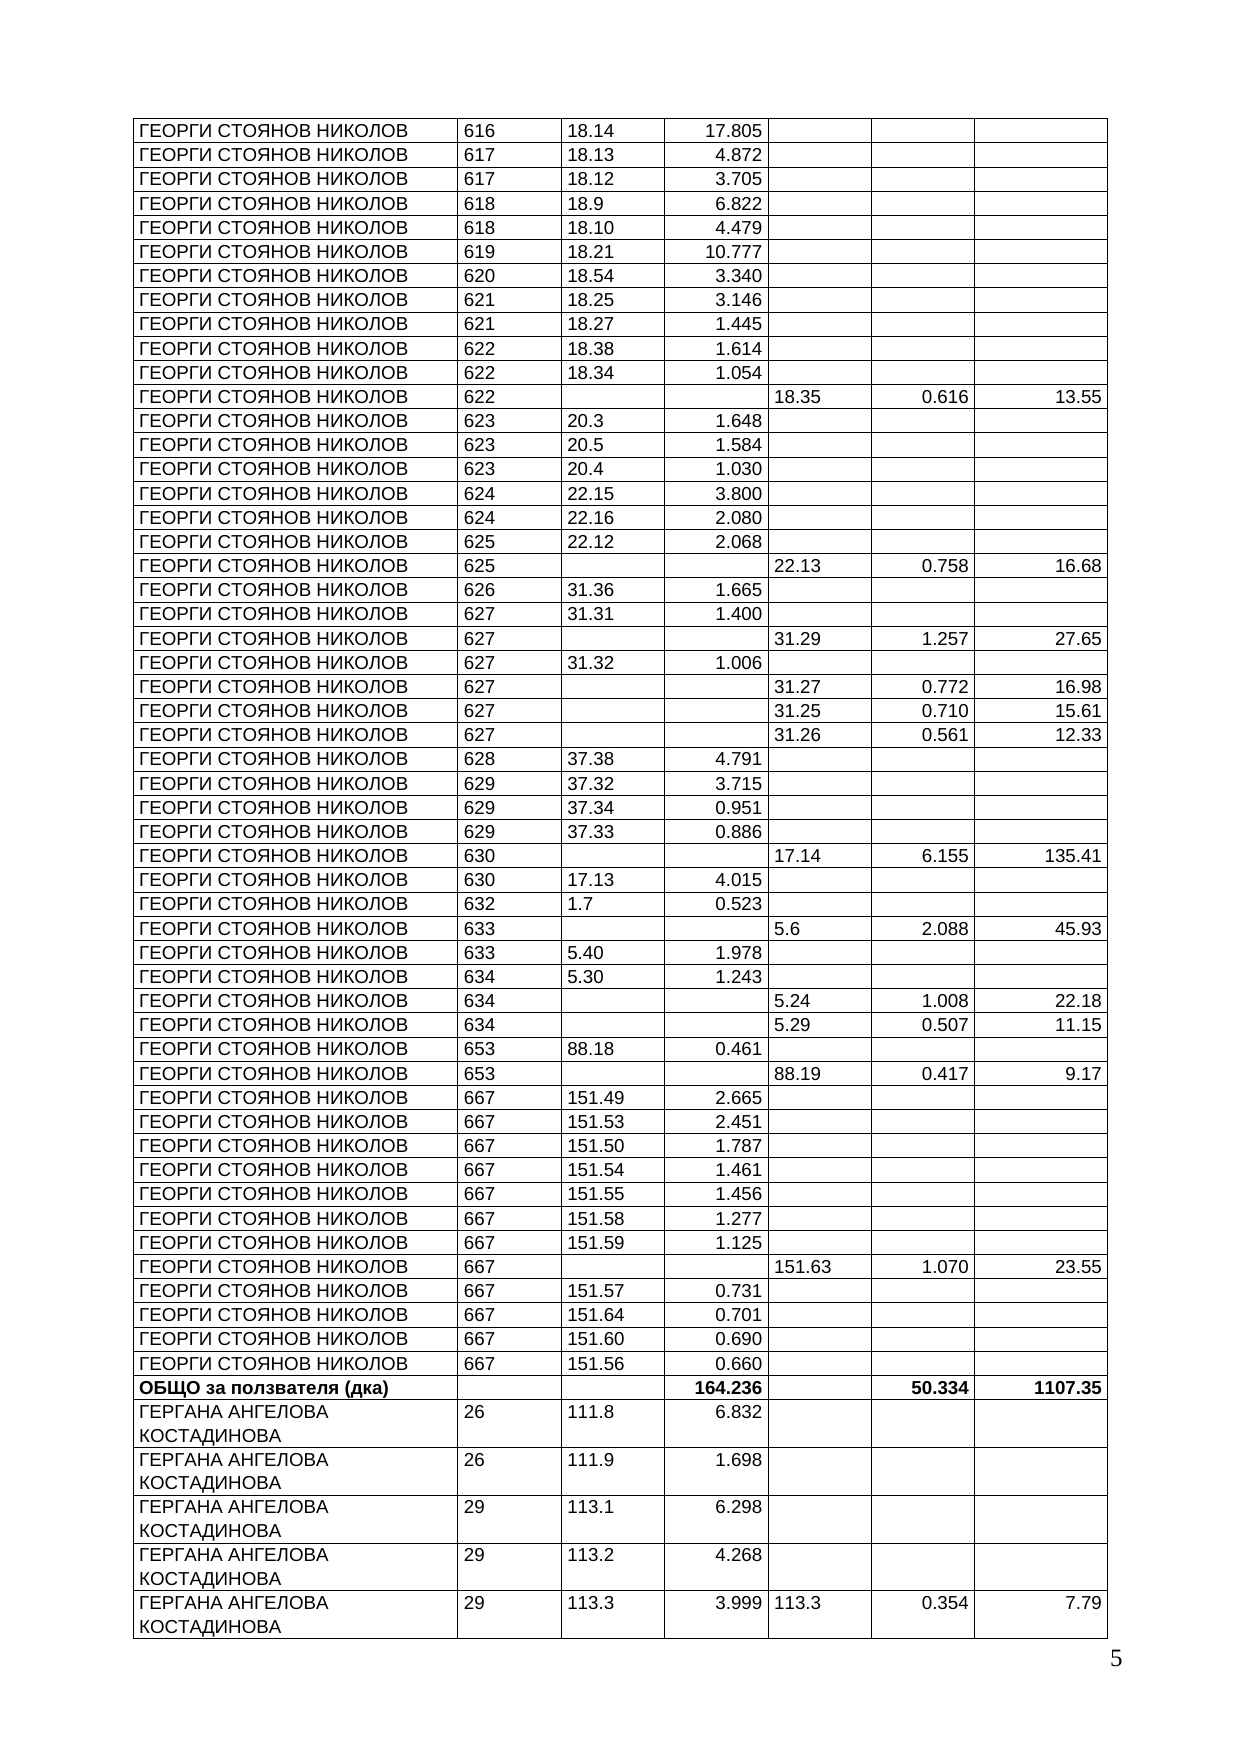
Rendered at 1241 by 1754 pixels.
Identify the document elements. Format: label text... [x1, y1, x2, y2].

table_cell [975, 820, 1107, 843]
table_cell 18.35 [769, 385, 871, 408]
table_cell [975, 651, 1107, 674]
table_cell 621 [458, 313, 561, 336]
table_cell [665, 699, 768, 722]
table_cell 633 [458, 917, 561, 940]
table_cell 37.34 [562, 796, 664, 819]
table_cell ГЕОРГИ СТОЯНОВ НИКОЛОВ [134, 893, 457, 916]
table_cell 16.68 [975, 554, 1107, 577]
table_cell ГЕОРГИ СТОЯНОВ НИКОЛОВ [134, 844, 457, 867]
table_cell 5.24 [769, 989, 871, 1012]
table_cell [665, 1062, 768, 1085]
table_cell ГЕОРГИ СТОЯНОВ НИКОЛОВ [134, 1255, 457, 1278]
table_cell [872, 1231, 974, 1254]
table_cell 624 [458, 506, 561, 529]
table_cell [769, 240, 871, 263]
table_cell 630 [458, 844, 561, 867]
table_cell [975, 433, 1107, 456]
table_cell 667 [458, 1352, 561, 1375]
table_cell [872, 965, 974, 988]
table_cell ГЕОРГИ СТОЯНОВ НИКОЛОВ [134, 482, 457, 505]
table_cell 11.15 [975, 1013, 1107, 1036]
table_cell [872, 433, 974, 456]
table_cell 113.2 [562, 1544, 664, 1590]
table_cell ГЕОРГИ СТОЯНОВ НИКОЛОВ [134, 1110, 457, 1133]
table_cell [975, 288, 1107, 311]
table_cell [562, 1376, 664, 1399]
table_cell [872, 578, 974, 601]
table_cell [975, 1134, 1107, 1157]
table_cell [872, 941, 974, 964]
table_cell 0.710 [872, 699, 974, 722]
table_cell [134, 119, 457, 142]
table_cell 13.55 [975, 385, 1107, 408]
table_cell 151.59 [562, 1231, 664, 1254]
table_cell 45.93 [975, 917, 1107, 940]
table_cell 625 [458, 530, 561, 553]
table_cell [872, 313, 974, 336]
table_cell ГЕОРГИ СТОЯНОВ НИКОЛОВ [134, 578, 457, 601]
table_cell [769, 143, 871, 166]
table_cell ГЕОРГИ СТОЯНОВ НИКОЛОВ [134, 917, 457, 940]
table_cell 634 [458, 989, 561, 1012]
table_cell [975, 1303, 1107, 1326]
table_cell [975, 530, 1107, 553]
table_cell 18.13 [562, 143, 664, 166]
table_cell [872, 1448, 974, 1494]
table_cell [872, 361, 974, 384]
table_cell ГЕОРГИ СТОЯНОВ НИКОЛОВ [134, 1279, 457, 1302]
table_cell [975, 168, 1107, 191]
table_cell [769, 1496, 871, 1542]
table_cell 113.3 [769, 1591, 871, 1638]
table_cell [872, 1110, 974, 1133]
table_cell 1.030 [665, 458, 768, 481]
table_cell 617 [458, 143, 561, 166]
table_cell ГЕОРГИ СТОЯНОВ НИКОЛОВ [134, 506, 457, 529]
table_cell [665, 554, 768, 577]
table_cell 26 [458, 1448, 561, 1494]
table_cell ГЕОРГИ СТОЯНОВ НИКОЛОВ [134, 941, 457, 964]
table_cell 5.40 [562, 941, 664, 964]
table_cell 37.32 [562, 772, 664, 795]
table_cell 0.417 [872, 1062, 974, 1085]
table_cell 5.6 [769, 917, 871, 940]
table_cell [975, 1183, 1107, 1206]
table_cell 667 [458, 1207, 561, 1230]
table_cell [769, 1328, 871, 1351]
table_cell 629 [458, 820, 561, 843]
table_cell [975, 192, 1107, 215]
table_cell [458, 1376, 561, 1399]
table_cell [872, 868, 974, 891]
table_cell 625 [458, 554, 561, 577]
table_cell [769, 1352, 871, 1375]
table_cell 17.13 [562, 868, 664, 891]
table_cell 616 [458, 119, 561, 142]
table_cell 29 [458, 1544, 561, 1590]
table_cell 3.800 [665, 482, 768, 505]
table_cell [872, 1328, 974, 1351]
table_cell 4.479 [665, 216, 768, 239]
table_cell 31.27 [769, 675, 871, 698]
table_cell [872, 409, 974, 432]
table_cell 629 [458, 796, 561, 819]
table_cell 621 [458, 288, 561, 311]
table_cell [562, 675, 664, 698]
table_cell 151.55 [562, 1183, 664, 1206]
table_cell 626 [458, 578, 561, 601]
table_cell [769, 1207, 871, 1230]
table_cell 618 [458, 216, 561, 239]
table_cell [872, 1279, 974, 1302]
table_cell 22.13 [769, 554, 871, 577]
table_cell ГЕОРГИ СТОЯНОВ НИКОЛОВ [134, 216, 457, 239]
table_cell [872, 1158, 974, 1181]
table_cell 26 [458, 1400, 561, 1447]
table_cell [975, 143, 1107, 166]
table_cell 18.12 [562, 168, 664, 191]
table_cell 0.772 [872, 675, 974, 698]
table_cell 18.14 [562, 119, 664, 142]
table_cell 10.777 [665, 240, 768, 263]
table_cell 3.146 [665, 288, 768, 311]
table_cell ГЕОРГИ СТОЯНОВ НИКОЛОВ [134, 748, 457, 771]
table_cell [872, 143, 974, 166]
table_cell [872, 651, 974, 674]
table_cell [769, 433, 871, 456]
table_cell 0.690 [665, 1328, 768, 1351]
table_cell 164.236 [665, 1376, 768, 1399]
table_cell 15.61 [975, 699, 1107, 722]
table_cell 627 [458, 651, 561, 674]
table_cell 628 [458, 748, 561, 771]
table_cell ГЕОРГИ СТОЯНОВ НИКОЛОВ [134, 433, 457, 456]
table_cell 22.12 [562, 530, 664, 553]
table_cell [872, 1038, 974, 1061]
table_cell [665, 675, 768, 698]
table_cell 31.32 [562, 651, 664, 674]
table_cell [562, 989, 664, 1012]
table_cell 151.63 [769, 1255, 871, 1278]
table_cell 627 [458, 699, 561, 722]
table_cell 22.16 [562, 506, 664, 529]
table_cell [872, 288, 974, 311]
table_cell 23.55 [975, 1255, 1107, 1278]
table_cell [975, 1448, 1107, 1494]
table_cell ГЕРГАНА АНГЕЛОВА КОСТАДИНОВА [134, 1400, 457, 1447]
table_cell [872, 893, 974, 916]
table_cell 151.56 [562, 1352, 664, 1375]
table_cell 627 [458, 603, 561, 626]
table_cell 5.30 [562, 965, 664, 988]
table_cell [975, 458, 1107, 481]
table_cell 667 [458, 1328, 561, 1351]
table_cell [872, 820, 974, 843]
table_cell [769, 796, 871, 819]
table_cell ГЕОРГИ СТОЯНОВ НИКОЛОВ [134, 554, 457, 577]
table_cell [872, 1183, 974, 1206]
table_cell [769, 168, 871, 191]
table_cell [975, 772, 1107, 795]
table_cell [769, 1376, 871, 1399]
table_cell ГЕОРГИ СТОЯНОВ НИКОЛОВ [134, 1086, 457, 1109]
table_cell 151.64 [562, 1303, 664, 1326]
table_cell 667 [458, 1183, 561, 1206]
table_cell ГЕОРГИ СТОЯНОВ НИКОЛОВ [134, 143, 457, 166]
table_cell 618 [458, 192, 561, 215]
table_cell [562, 699, 664, 722]
table_cell ГЕОРГИ СТОЯНОВ НИКОЛОВ [134, 651, 457, 674]
table_cell [769, 965, 871, 988]
table_cell ГЕОРГИ СТОЯНОВ НИКОЛОВ [134, 1158, 457, 1181]
table_cell [769, 1400, 871, 1447]
table_cell ГЕОРГИ СТОЯНОВ НИКОЛОВ [134, 699, 457, 722]
table_cell 4.015 [665, 868, 768, 891]
table_cell 623 [458, 433, 561, 456]
table_cell [872, 192, 974, 215]
table_cell 27.65 [975, 627, 1107, 650]
table_cell [872, 264, 974, 287]
table_cell 12.33 [975, 723, 1107, 746]
table_cell 113.1 [562, 1496, 664, 1542]
table_cell [872, 506, 974, 529]
table_cell 9.17 [975, 1062, 1107, 1085]
table_cell 18.25 [562, 288, 664, 311]
table_cell 627 [458, 627, 561, 650]
table_cell ГЕРГАНА АНГЕЛОВА КОСТАДИНОВА [134, 1448, 457, 1494]
table_cell [562, 385, 664, 408]
table_cell [562, 917, 664, 940]
table_cell [769, 941, 871, 964]
table_cell 623 [458, 458, 561, 481]
table_cell 31.26 [769, 723, 871, 746]
table_cell 1.584 [665, 433, 768, 456]
table_cell ГЕОРГИ СТОЯНОВ НИКОЛОВ [134, 1303, 457, 1326]
table_cell [872, 530, 974, 553]
table_cell [562, 1013, 664, 1036]
table_cell [975, 1207, 1107, 1230]
table_cell 18.54 [562, 264, 664, 287]
table_cell [665, 844, 768, 867]
table_cell 1.698 [665, 1448, 768, 1494]
table_cell ГЕОРГИ СТОЯНОВ НИКОЛОВ [134, 288, 457, 311]
table_cell ГЕОРГИ СТОЯНОВ НИКОЛОВ [134, 965, 457, 988]
table_cell [769, 868, 871, 891]
table_cell 17.14 [769, 844, 871, 867]
table_cell [769, 1134, 871, 1157]
table_cell 0.701 [665, 1303, 768, 1326]
table_cell ГЕОРГИ СТОЯНОВ НИКОЛОВ [134, 458, 457, 481]
table_cell 667 [458, 1279, 561, 1302]
table_cell [769, 506, 871, 529]
table_cell [975, 1231, 1107, 1254]
table_cell [872, 216, 974, 239]
table_cell 31.29 [769, 627, 871, 650]
table_cell 634 [458, 1013, 561, 1036]
table_cell [769, 409, 871, 432]
table_cell [769, 1183, 871, 1206]
table_cell 622 [458, 361, 561, 384]
table_cell [769, 603, 871, 626]
table_cell [769, 530, 871, 553]
table_cell 0.758 [872, 554, 974, 577]
table_cell [975, 1279, 1107, 1302]
table_cell [872, 240, 974, 263]
table_cell ГЕОРГИ СТОЯНОВ НИКОЛОВ [134, 772, 457, 795]
table_cell ГЕОРГИ СТОЯНОВ НИКОЛОВ [134, 675, 457, 698]
table_cell 627 [458, 675, 561, 698]
table_cell 151.50 [562, 1134, 664, 1157]
table_cell [975, 941, 1107, 964]
table_cell 0.354 [872, 1591, 974, 1638]
table_cell 0.886 [665, 820, 768, 843]
table_cell [665, 989, 768, 1012]
table_cell [975, 868, 1107, 891]
table_cell 1.125 [665, 1231, 768, 1254]
table_cell 31.25 [769, 699, 871, 722]
table_cell ГЕОРГИ СТОЯНОВ НИКОЛОВ [134, 1134, 457, 1157]
table_cell 633 [458, 941, 561, 964]
table_cell ОБЩО за ползвателя (дка) [134, 1376, 457, 1399]
table_cell ГЕОРГИ СТОЯНОВ НИКОЛОВ [134, 409, 457, 432]
table_cell [562, 627, 664, 650]
table_cell 1.006 [665, 651, 768, 674]
table_cell 2.080 [665, 506, 768, 529]
table_cell 622 [458, 385, 561, 408]
table_cell ГЕОРГИ СТОЯНОВ НИКОЛОВ [134, 1062, 457, 1085]
table_cell 653 [458, 1062, 561, 1085]
table_cell [872, 119, 974, 142]
table_cell 37.33 [562, 820, 664, 843]
table_cell [975, 264, 1107, 287]
table_cell [769, 216, 871, 239]
table_cell 2.451 [665, 1110, 768, 1133]
table_cell [975, 1086, 1107, 1109]
table_cell [769, 1158, 871, 1181]
table_cell [769, 264, 871, 287]
table_cell 18.38 [562, 337, 664, 360]
table_cell ГЕОРГИ СТОЯНОВ НИКОЛОВ [134, 1328, 457, 1351]
table_cell ГЕОРГИ СТОЯНОВ НИКОЛОВ [134, 1038, 457, 1061]
table_cell 1.054 [665, 361, 768, 384]
table_cell 1.008 [872, 989, 974, 1012]
table_cell 1.070 [872, 1255, 974, 1278]
table_cell 31.31 [562, 603, 664, 626]
table_cell 1.787 [665, 1134, 768, 1157]
table_cell 1.461 [665, 1158, 768, 1181]
table_cell [769, 192, 871, 215]
table_cell 37.38 [562, 748, 664, 771]
table_cell [769, 1110, 871, 1133]
table_cell 667 [458, 1231, 561, 1254]
table_cell 18.34 [562, 361, 664, 384]
table_cell ГЕОРГИ СТОЯНОВ НИКОЛОВ [134, 1231, 457, 1254]
table_cell [872, 772, 974, 795]
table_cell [134, 1591, 457, 1638]
table_cell [975, 1400, 1107, 1447]
table_cell 4.268 [665, 1544, 768, 1590]
table_cell 653 [458, 1038, 561, 1061]
table_cell ГЕОРГИ СТОЯНОВ НИКОЛОВ [134, 337, 457, 360]
table_cell [562, 723, 664, 746]
table_cell [975, 1352, 1107, 1375]
table_cell [975, 1110, 1107, 1133]
table_cell 16.98 [975, 675, 1107, 698]
table_cell 627 [458, 723, 561, 746]
table_cell 630 [458, 868, 561, 891]
table_cell [769, 820, 871, 843]
table_cell 88.19 [769, 1062, 871, 1085]
table_cell 88.18 [562, 1038, 664, 1061]
table_cell ГЕОРГИ СТОЯНОВ НИКОЛОВ [134, 1207, 457, 1230]
table_cell [975, 216, 1107, 239]
table_cell 0.523 [665, 893, 768, 916]
table_cell 18.9 [562, 192, 664, 215]
table_cell [975, 748, 1107, 771]
table_cell 2.068 [665, 530, 768, 553]
table_cell 623 [458, 409, 561, 432]
table_cell [665, 1255, 768, 1278]
table_cell ГЕОРГИ СТОЯНОВ НИКОЛОВ [134, 723, 457, 746]
table_cell [769, 578, 871, 601]
table_cell ГЕОРГИ СТОЯНОВ НИКОЛОВ [134, 820, 457, 843]
table_cell [975, 119, 1107, 142]
table_cell [975, 893, 1107, 916]
table_cell [872, 1303, 974, 1326]
table_cell [769, 1038, 871, 1061]
table_cell [872, 1086, 974, 1109]
table_cell [872, 748, 974, 771]
table_cell 151.58 [562, 1207, 664, 1230]
table_cell [975, 361, 1107, 384]
table_cell ГЕОРГИ СТОЯНОВ НИКОЛОВ [134, 868, 457, 891]
table_cell 1.456 [665, 1183, 768, 1206]
table_cell [769, 458, 871, 481]
table_cell 1.445 [665, 313, 768, 336]
table_cell ГЕОРГИ СТОЯНОВ НИКОЛОВ [134, 530, 457, 553]
table_cell 624 [458, 482, 561, 505]
table_cell 0.561 [872, 723, 974, 746]
table_cell 18.21 [562, 240, 664, 263]
table_cell 3.999 [665, 1591, 768, 1638]
table_cell 4.872 [665, 143, 768, 166]
table_cell 667 [458, 1110, 561, 1133]
table_cell 0.660 [665, 1352, 768, 1375]
table_cell [769, 893, 871, 916]
table_cell [975, 1038, 1107, 1061]
table_cell 50.334 [872, 1376, 974, 1399]
table_cell [769, 748, 871, 771]
table_cell [665, 385, 768, 408]
table_cell 20.5 [562, 433, 664, 456]
table_cell [872, 1134, 974, 1157]
table_cell 3.705 [665, 168, 768, 191]
table_cell 667 [458, 1255, 561, 1278]
table_cell ГЕОРГИ СТОЯНОВ НИКОЛОВ [134, 361, 457, 384]
table_cell 1.277 [665, 1207, 768, 1230]
table_cell [769, 482, 871, 505]
table_cell 113.3 [562, 1591, 664, 1638]
table_cell ГЕОРГИ СТОЯНОВ НИКОЛОВ [134, 989, 457, 1012]
table_cell 3.715 [665, 772, 768, 795]
table_cell [769, 337, 871, 360]
table_cell [562, 1062, 664, 1085]
table_cell 0.951 [665, 796, 768, 819]
table_cell 20.4 [562, 458, 664, 481]
table_cell 667 [458, 1158, 561, 1181]
table_cell 1.614 [665, 337, 768, 360]
table_cell 20.3 [562, 409, 664, 432]
table_cell [872, 458, 974, 481]
table_cell 6.298 [665, 1496, 768, 1542]
table_cell ГЕОРГИ СТОЯНОВ НИКОЛОВ [134, 1013, 457, 1036]
table_cell 111.9 [562, 1448, 664, 1494]
table_cell 5.29 [769, 1013, 871, 1036]
table_cell ГЕОРГИ СТОЯНОВ НИКОЛОВ [134, 627, 457, 650]
table_cell 634 [458, 965, 561, 988]
table_cell 629 [458, 772, 561, 795]
table_cell [769, 119, 871, 142]
table_cell 111.8 [562, 1400, 664, 1447]
table_cell 1.978 [665, 941, 768, 964]
table_cell [872, 1400, 974, 1447]
table_cell 0.731 [665, 1279, 768, 1302]
table_cell 1107.35 [975, 1376, 1107, 1399]
table_cell 667 [458, 1134, 561, 1157]
table_cell 29 [458, 1496, 561, 1542]
table_cell 1.400 [665, 603, 768, 626]
table_cell ГЕОРГИ СТОЯНОВ НИКОЛОВ [134, 240, 457, 263]
table_cell [872, 603, 974, 626]
table_cell [872, 1352, 974, 1375]
table_cell [872, 482, 974, 505]
table_cell 31.36 [562, 578, 664, 601]
table_cell ГЕОРГИ СТОЯНОВ НИКОЛОВ [134, 313, 457, 336]
table_cell 667 [458, 1086, 561, 1109]
table_cell 135.41 [975, 844, 1107, 867]
table_cell [975, 796, 1107, 819]
table_cell [975, 482, 1107, 505]
table_cell [975, 1496, 1107, 1542]
table_cell [975, 965, 1107, 988]
table_cell ГЕОРГИ СТОЯНОВ НИКОЛОВ [134, 264, 457, 287]
table_cell 6.155 [872, 844, 974, 867]
table_cell 151.57 [562, 1279, 664, 1302]
table_cell [975, 603, 1107, 626]
table_cell 29 [458, 1591, 561, 1638]
table_cell [975, 506, 1107, 529]
table_cell [975, 313, 1107, 336]
table_cell ГЕОРГИ СТОЯНОВ НИКОЛОВ [134, 168, 457, 191]
table_cell [975, 1544, 1107, 1590]
table_cell 22.18 [975, 989, 1107, 1012]
table_cell [562, 554, 664, 577]
table_cell [872, 337, 974, 360]
table_cell [872, 796, 974, 819]
table_cell [975, 578, 1107, 601]
table_cell ГЕОРГИ СТОЯНОВ НИКОЛОВ [134, 603, 457, 626]
table_cell [769, 313, 871, 336]
table_cell [975, 240, 1107, 263]
table_cell 151.60 [562, 1328, 664, 1351]
table_cell 151.54 [562, 1158, 664, 1181]
table_cell ГЕОРГИ СТОЯНОВ НИКОЛОВ [134, 1183, 457, 1206]
table_cell 6.822 [665, 192, 768, 215]
table_cell 6.832 [665, 1400, 768, 1447]
table_cell ГЕРГАНА АНГЕЛОВА КОСТАДИНОВА [134, 1496, 457, 1542]
table_cell ГЕРГАНА АНГЕЛОВА КОСТАДИНОВА [134, 1544, 457, 1590]
table_cell 622 [458, 337, 561, 360]
table_cell 22.15 [562, 482, 664, 505]
table_cell [975, 337, 1107, 360]
table_cell 1.665 [665, 578, 768, 601]
table_cell [769, 1231, 871, 1254]
table_cell 617 [458, 168, 561, 191]
table_cell [769, 1448, 871, 1494]
table_cell 1.257 [872, 627, 974, 650]
table_cell 2.088 [872, 917, 974, 940]
table_cell 18.10 [562, 216, 664, 239]
table_cell [665, 1013, 768, 1036]
table_cell 1.243 [665, 965, 768, 988]
table_cell 1.7 [562, 893, 664, 916]
table_cell [769, 288, 871, 311]
table_cell [665, 917, 768, 940]
table_cell [769, 1303, 871, 1326]
table_cell [872, 1207, 974, 1230]
table_cell [872, 1496, 974, 1542]
table_cell 632 [458, 893, 561, 916]
table_cell [975, 409, 1107, 432]
table_cell [872, 1544, 974, 1590]
table_cell [769, 772, 871, 795]
table_cell 17.805 [665, 119, 768, 142]
table_cell 3.340 [665, 264, 768, 287]
table_cell [665, 723, 768, 746]
table_cell ГЕОРГИ СТОЯНОВ НИКОЛОВ [134, 385, 457, 408]
table_cell 0.461 [665, 1038, 768, 1061]
table_cell [769, 1279, 871, 1302]
table_cell 620 [458, 264, 561, 287]
table_cell [872, 168, 974, 191]
table_cell [769, 1086, 871, 1109]
table_cell 7.79 [975, 1591, 1107, 1638]
table_cell [562, 844, 664, 867]
table_cell [665, 627, 768, 650]
table_cell [769, 361, 871, 384]
table_cell [769, 1544, 871, 1590]
table_cell [562, 1255, 664, 1278]
table_cell 18.27 [562, 313, 664, 336]
table_cell 2.665 [665, 1086, 768, 1109]
table_cell 1.648 [665, 409, 768, 432]
table_cell [975, 1158, 1107, 1181]
table_cell 0.507 [872, 1013, 974, 1036]
table_cell ГЕОРГИ СТОЯНОВ НИКОЛОВ [134, 1352, 457, 1375]
table_cell 0.616 [872, 385, 974, 408]
table_cell ГЕОРГИ СТОЯНОВ НИКОЛОВ [134, 192, 457, 215]
table_cell 4.791 [665, 748, 768, 771]
table_cell [769, 651, 871, 674]
table_cell [975, 1328, 1107, 1351]
table_cell ГЕОРГИ СТОЯНОВ НИКОЛОВ [134, 796, 457, 819]
table_cell 619 [458, 240, 561, 263]
table_cell 667 [458, 1303, 561, 1326]
table_cell 151.53 [562, 1110, 664, 1133]
table_cell 151.49 [562, 1086, 664, 1109]
